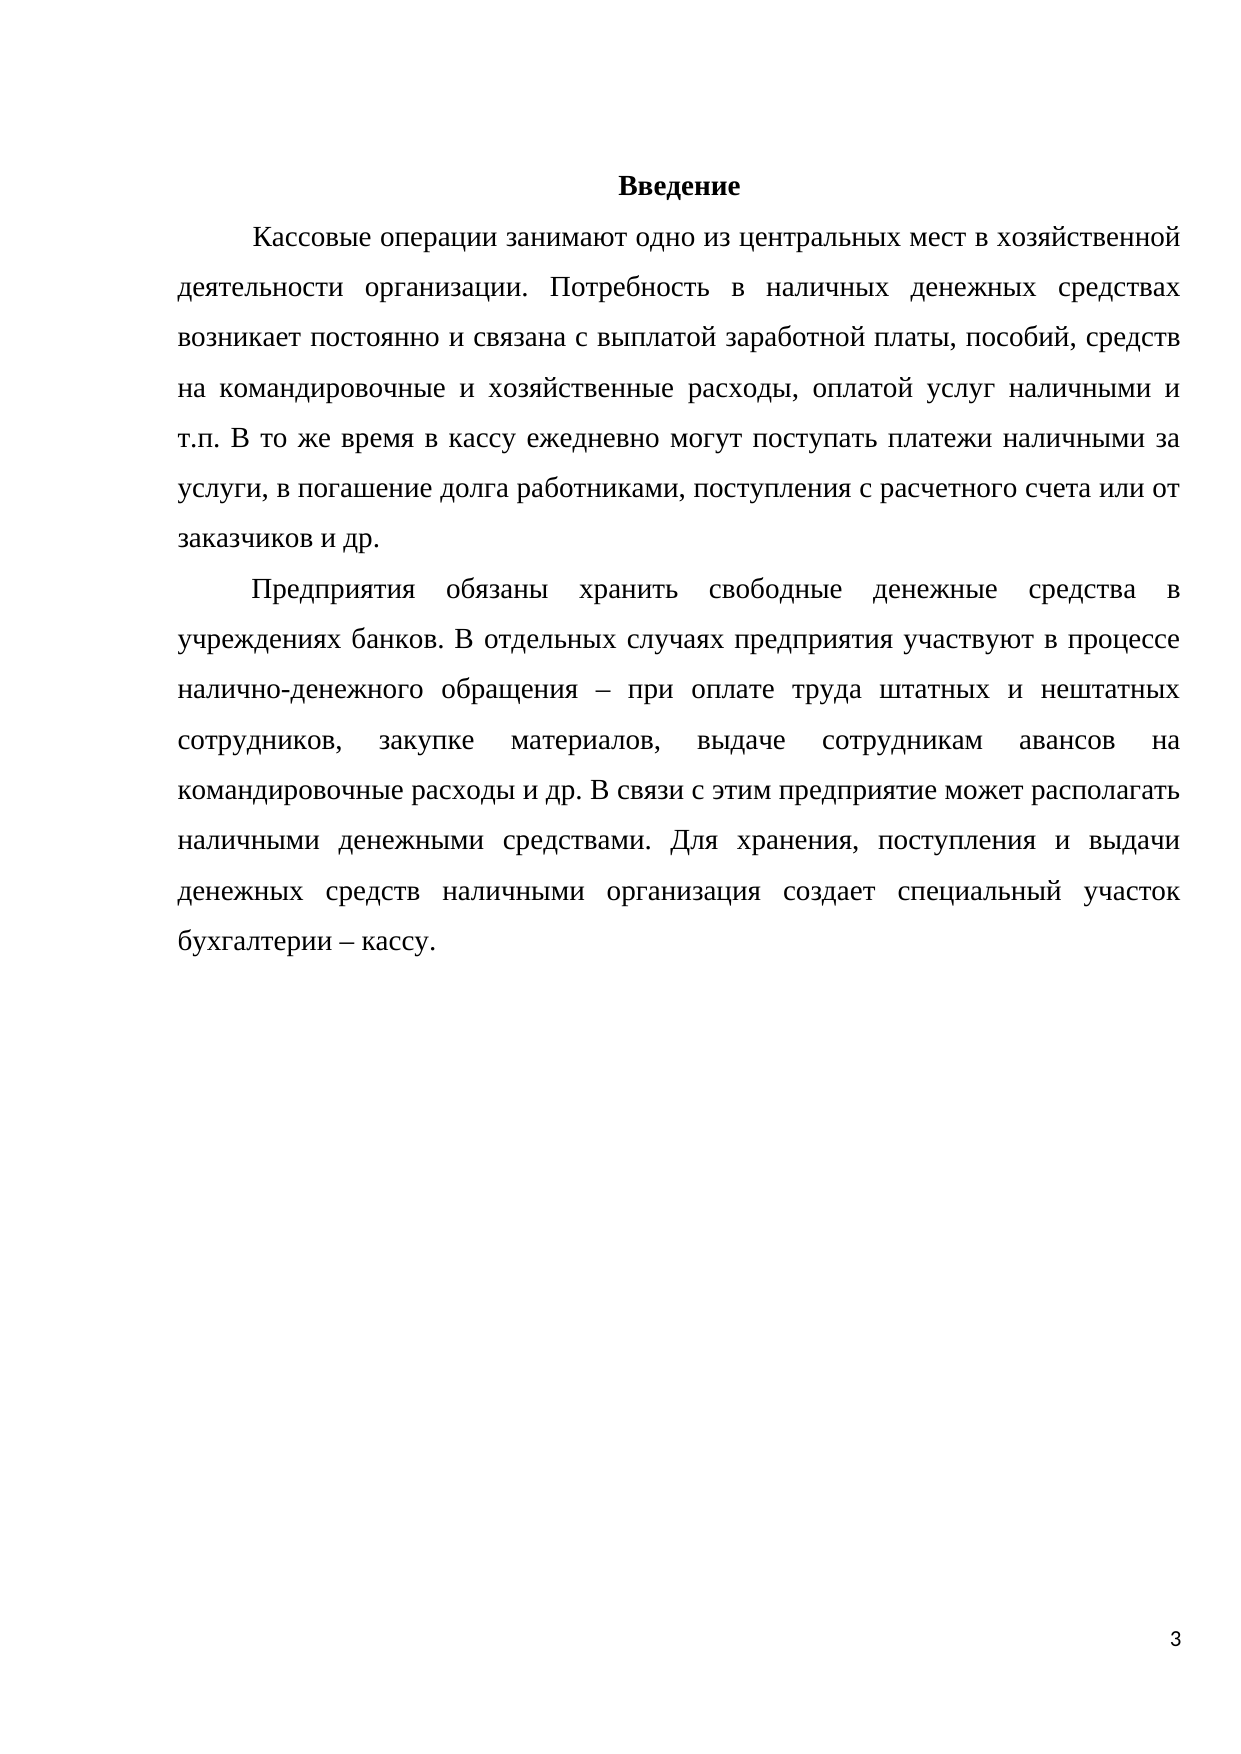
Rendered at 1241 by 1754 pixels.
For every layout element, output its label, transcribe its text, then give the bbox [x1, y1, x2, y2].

text Предприятия обязаны хранить свободные денежные средства в учреждениях банков. В отдельных случаях предприятия участвуют в процессе налично-денежного обращения – при оплате труда штатных и нештатных сотрудников, закупке материалов, выдаче сотрудникам авансов на командировочные расходы и др. В связи с этим предприятие может располагать наличными денежными средствами. Для хранения, поступления и выдачи денежных средств наличными организация создает специальный участок бухгалтерии – кассу. [177, 571, 1181, 957]
text Кассовые операции занимают одно из центральных мест в хозяйственной деятельности организации. Потребность в наличных денежных средствах возникает постоянно и связана с выплатой заработной платы, пособий, средств на командировочные и хозяйственные расходы, оплатой услуг наличными и т.п. В то же время в кассу ежедневно могут поступать платежи наличными за услуги, в погашение долга работниками, поступления с расчетного счета или от заказчиков и др. [177, 219, 1181, 554]
text Введение [177, 168, 1181, 202]
